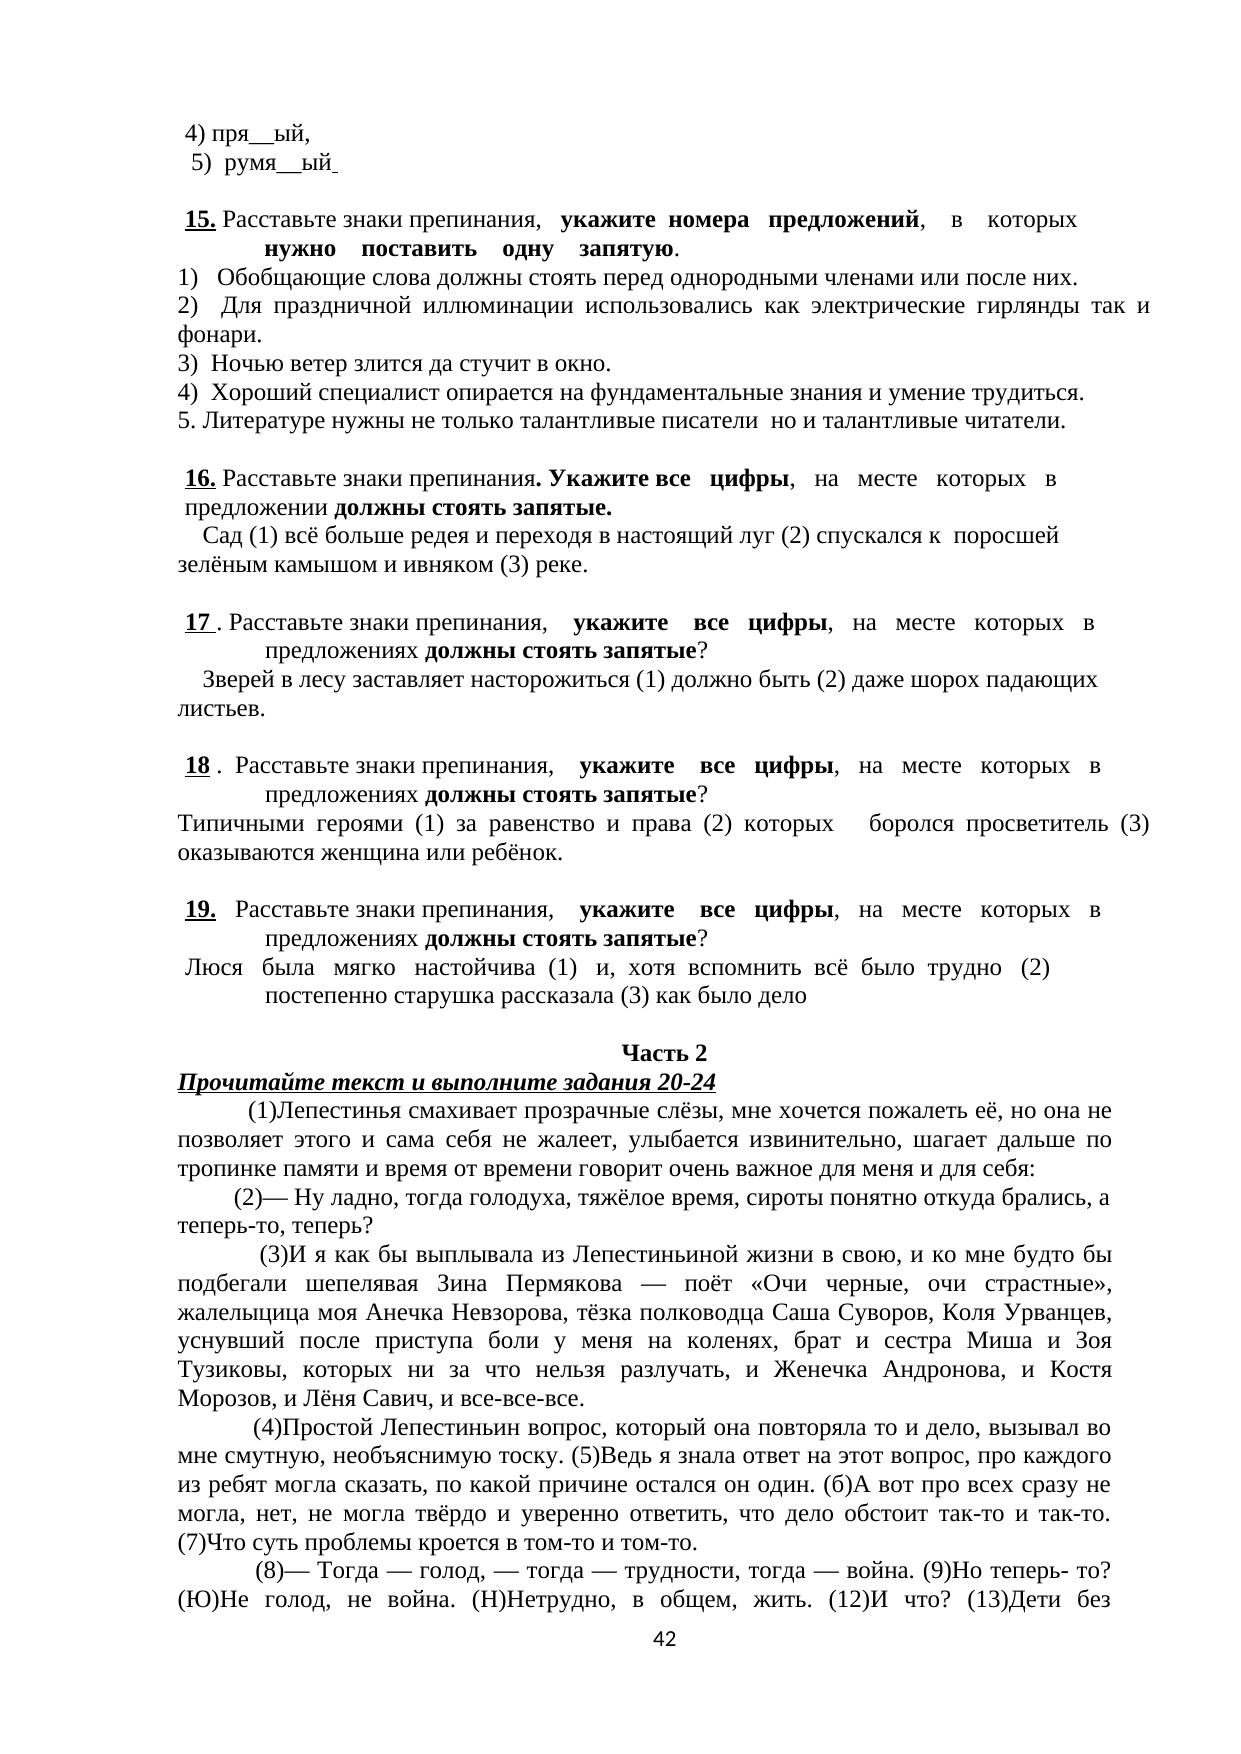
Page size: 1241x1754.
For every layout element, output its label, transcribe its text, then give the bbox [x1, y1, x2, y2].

text 3) Ночью ветер злится да стучит в окно. [177, 348, 1152, 377]
text Часть 2 [177, 1038, 1152, 1067]
text 5) румя__ый [184, 147, 1103, 176]
text 16. Расставьте знаки препинания. Укажите все цифры, на месте которых в предложении должны стоять запятые. [184, 463, 1152, 521]
text (1)Лепестинья смахивает прозрачные слёзы, мне хочется пожалеть её, но она не позволяет этого и сама себя не жалеет, улыбается извинительно, шагает дальше по тропинке памяти и время от времени говорит очень важное для меня и для себя: [177, 1096, 1113, 1182]
text 2) Для праздничной иллюминации использовались как электрические гирлянды так и фонари. [177, 291, 1152, 348]
text 19. Расставьте знаки препинания, укажите все цифры, на месте которых в предложениях должны стоять запятые? [185, 894, 1152, 952]
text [177, 1556, 1112, 1613]
text 17 . Расставьте знаки препинания, укажите все цифры, на месте которых в предложениях должны стоять запятые? [185, 607, 1152, 664]
text 15. Расставьте знаки препинания, укажите номера предложений, в которых нужно поставить одну запятую. [184, 204, 1103, 262]
text 5. Литературе нужны не только талантливые писатели но и талантливые читатели. [177, 406, 1152, 434]
text (4)Простой Лепестиньин вопрос, который она повторяла то и дело, вызывал во мне смутную, необъяснимую тоску. (5)Ведь я знала ответ на этот вопрос, про каждого из ребят могла сказать, по какой причине остался он один. (б)А вот про всех сразу не могла, нет, не могла твёрдо и уверенно ответить, что дело обстоит так-то и так-то. (7)Что суть проблемы кроется в том-то и том-то. [177, 1412, 1113, 1556]
text 1) Обобщающие слова должны стоять перед однородными членами или после них. [177, 262, 1152, 291]
text 4) Хороший специалист опирается на фундаментальные знания и умение трудиться. [177, 377, 1103, 406]
text (3)И я как бы выплывала из Лепестиньиной жизни в свою, и ко мне будто бы подбегали шепелявая Зина Пермякова — поёт «Очи черные, очи страстные», жалелыцица моя Анечка Невзорова, тёзка полководца Саша Суворов, Коля Урванцев, уснувший после приступа боли у меня на коленях, брат и сестра Миша и Зоя Тузиковы, которых ни за что нельзя разлучать, и Женечка Андронова, и Костя Морозов, и Лёня Савич, и все-все-все. [177, 1239, 1113, 1412]
text 18 . Расставьте знаки препинания, укажите все цифры, на месте которых в предложениях должны стоять запятые? [185, 751, 1152, 808]
text Люся была мягко настойчива (1) и, хотя вспомнить всё было трудно (2) постепенно старушка рассказала (3) как было дело [185, 952, 1152, 1009]
text 4) пря__ый, [184, 118, 1103, 147]
text (2)— Ну ладно, тогда голодуха, тяжёлое время, сироты понятно откуда брались, а теперь-то, теперь? [177, 1182, 1112, 1239]
text Типичными героями (1) за равенство и права (2) которых боролся просветитель (3) оказываются женщина или ребёнок. [177, 808, 1151, 866]
text Сад (1) всё больше редея и переходя в настоящий луг (2) спускался к поросшей зелёным камышом и ивняком (3) реке. [177, 521, 1152, 578]
text Зверей в лесу заставляет насторожиться (1) должно быть (2) даже шорох падающих листьев. [177, 664, 1152, 722]
text Прочитайте текст и выполните задания 20-24 [177, 1067, 1152, 1096]
